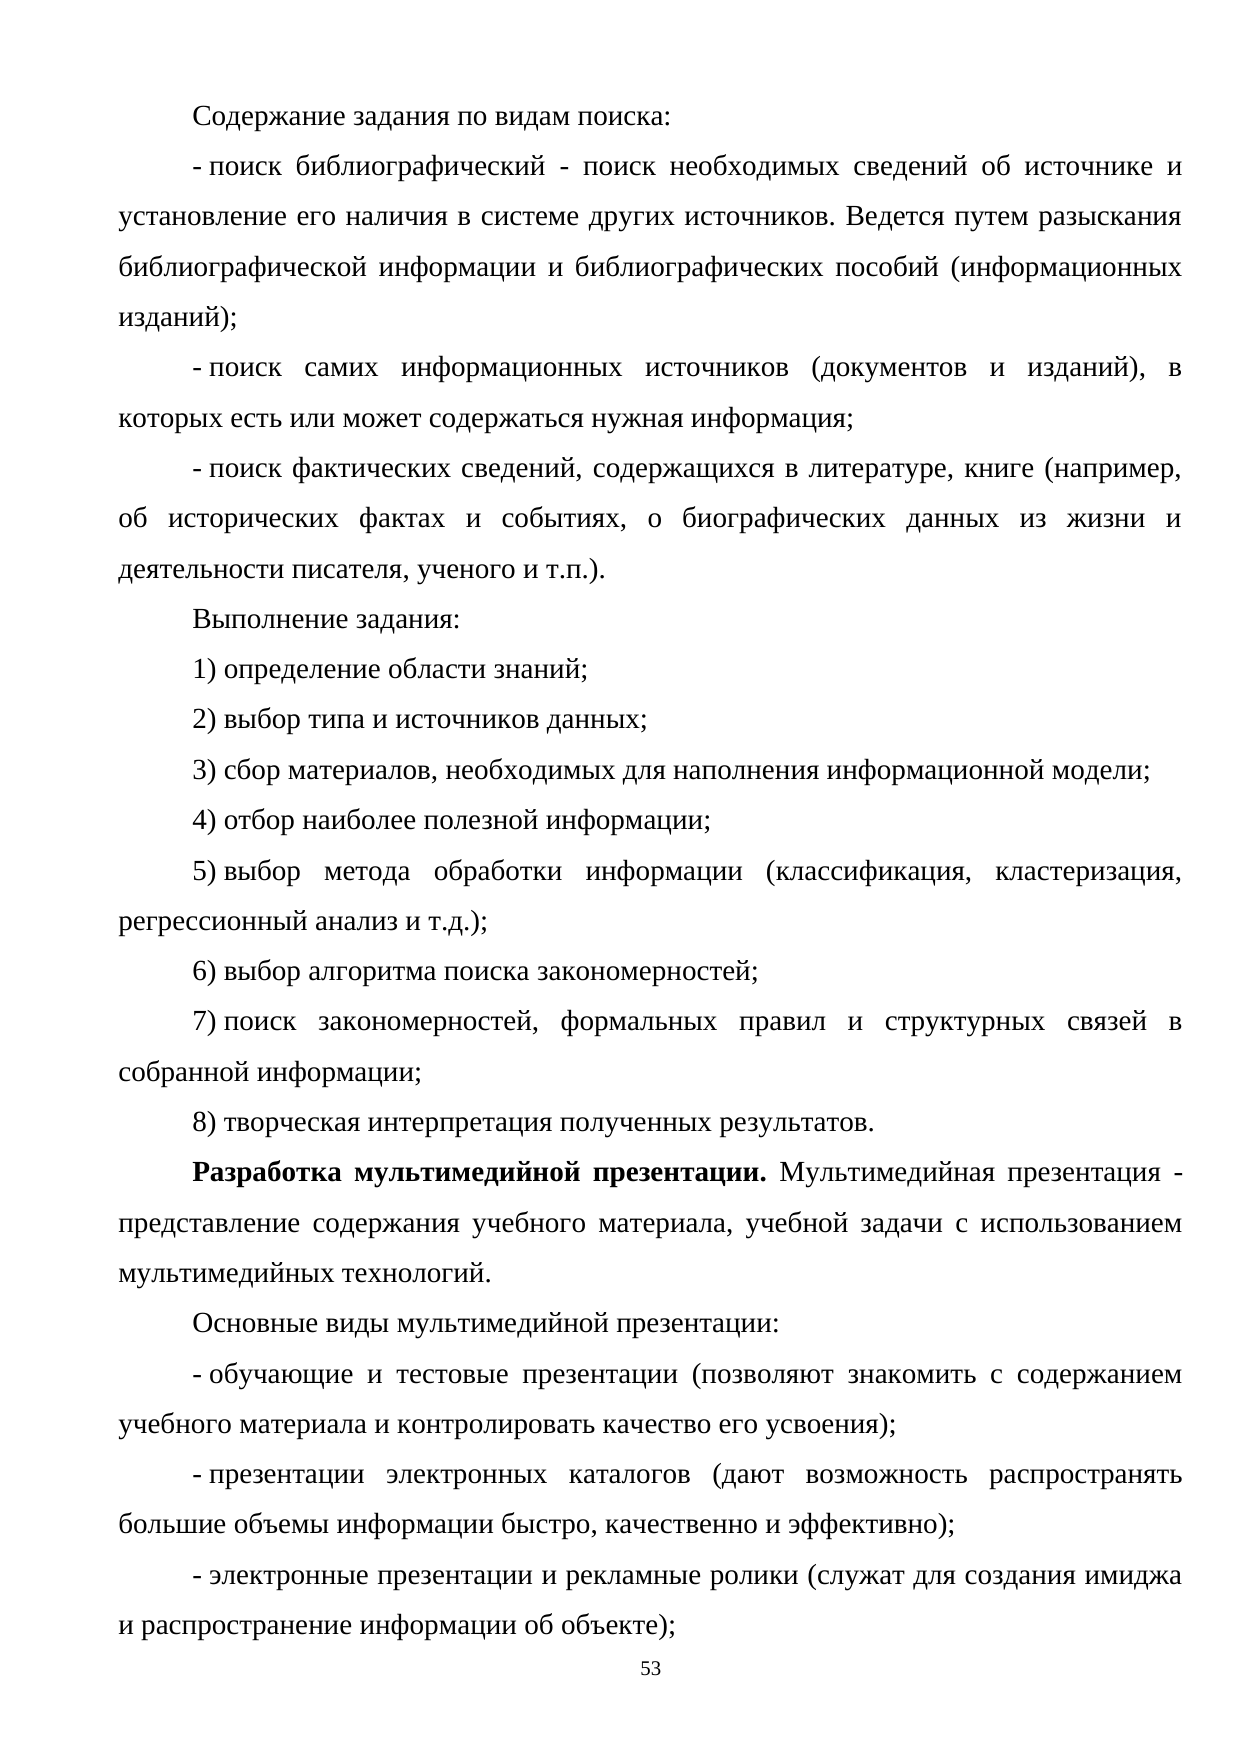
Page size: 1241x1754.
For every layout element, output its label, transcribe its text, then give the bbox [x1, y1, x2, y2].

text 3) сбор материалов, необходимых для наполнения информационной модели; [118, 752, 1183, 786]
text 5) выбор метода обработки информации (классификация, кластеризация, регрессионный анализ и т.д.); [118, 853, 1183, 936]
text - поиск самих информационных источников (документов и изданий), в которых есть или может содержаться нужная информация; [118, 349, 1183, 433]
text - электронные презентации и рекламные ролики (служат для создания имиджа и распространение информации об объекте); [118, 1557, 1183, 1641]
text Выполнение задания: [118, 601, 1183, 634]
text Содержание задания по видам поиска: [118, 98, 1183, 131]
text - обучающие и тестовые презентации (позволяют знакомить с содержанием учебного материала и контролировать качество его усвоения); [118, 1356, 1183, 1439]
text Разработка мультимедийной презентации. Мультимедийная презентация - представление содержания учебного материала, учебной задачи с использованием мультимедийных технологий. [118, 1154, 1183, 1289]
text 7) поиск закономерностей, формальных правил и структурных связей в собранной информации; [118, 1003, 1183, 1087]
text Основные виды мультимедийной презентации: [118, 1305, 1183, 1339]
text 6) выбор алгоритма поиска закономерностей; [118, 953, 1183, 987]
text 4) отбор наиболее полезной информации; [118, 802, 1183, 836]
text - поиск фактических сведений, содержащихся в литературе, книге (например, об исторических фактах и событиях, о биографических данных из жизни и деятельности писателя, ученого и т.п.). [118, 450, 1183, 584]
text 8) творческая интерпретация полученных результатов. [118, 1104, 1183, 1138]
text 1) определение области знаний; [118, 651, 1183, 685]
text - презентации электронных каталогов (дают возможность распространять большие объемы информации быстро, качественно и эффективно); [118, 1456, 1183, 1540]
text 2) выбор типа и источников данных; [118, 702, 1183, 735]
text - поиск библиографический - поиск необходимых сведений об источнике и установление его наличия в системе других источников. Ведется путем разыскания библиографической информации и библиографических пособий (информационных изданий); [118, 148, 1183, 333]
